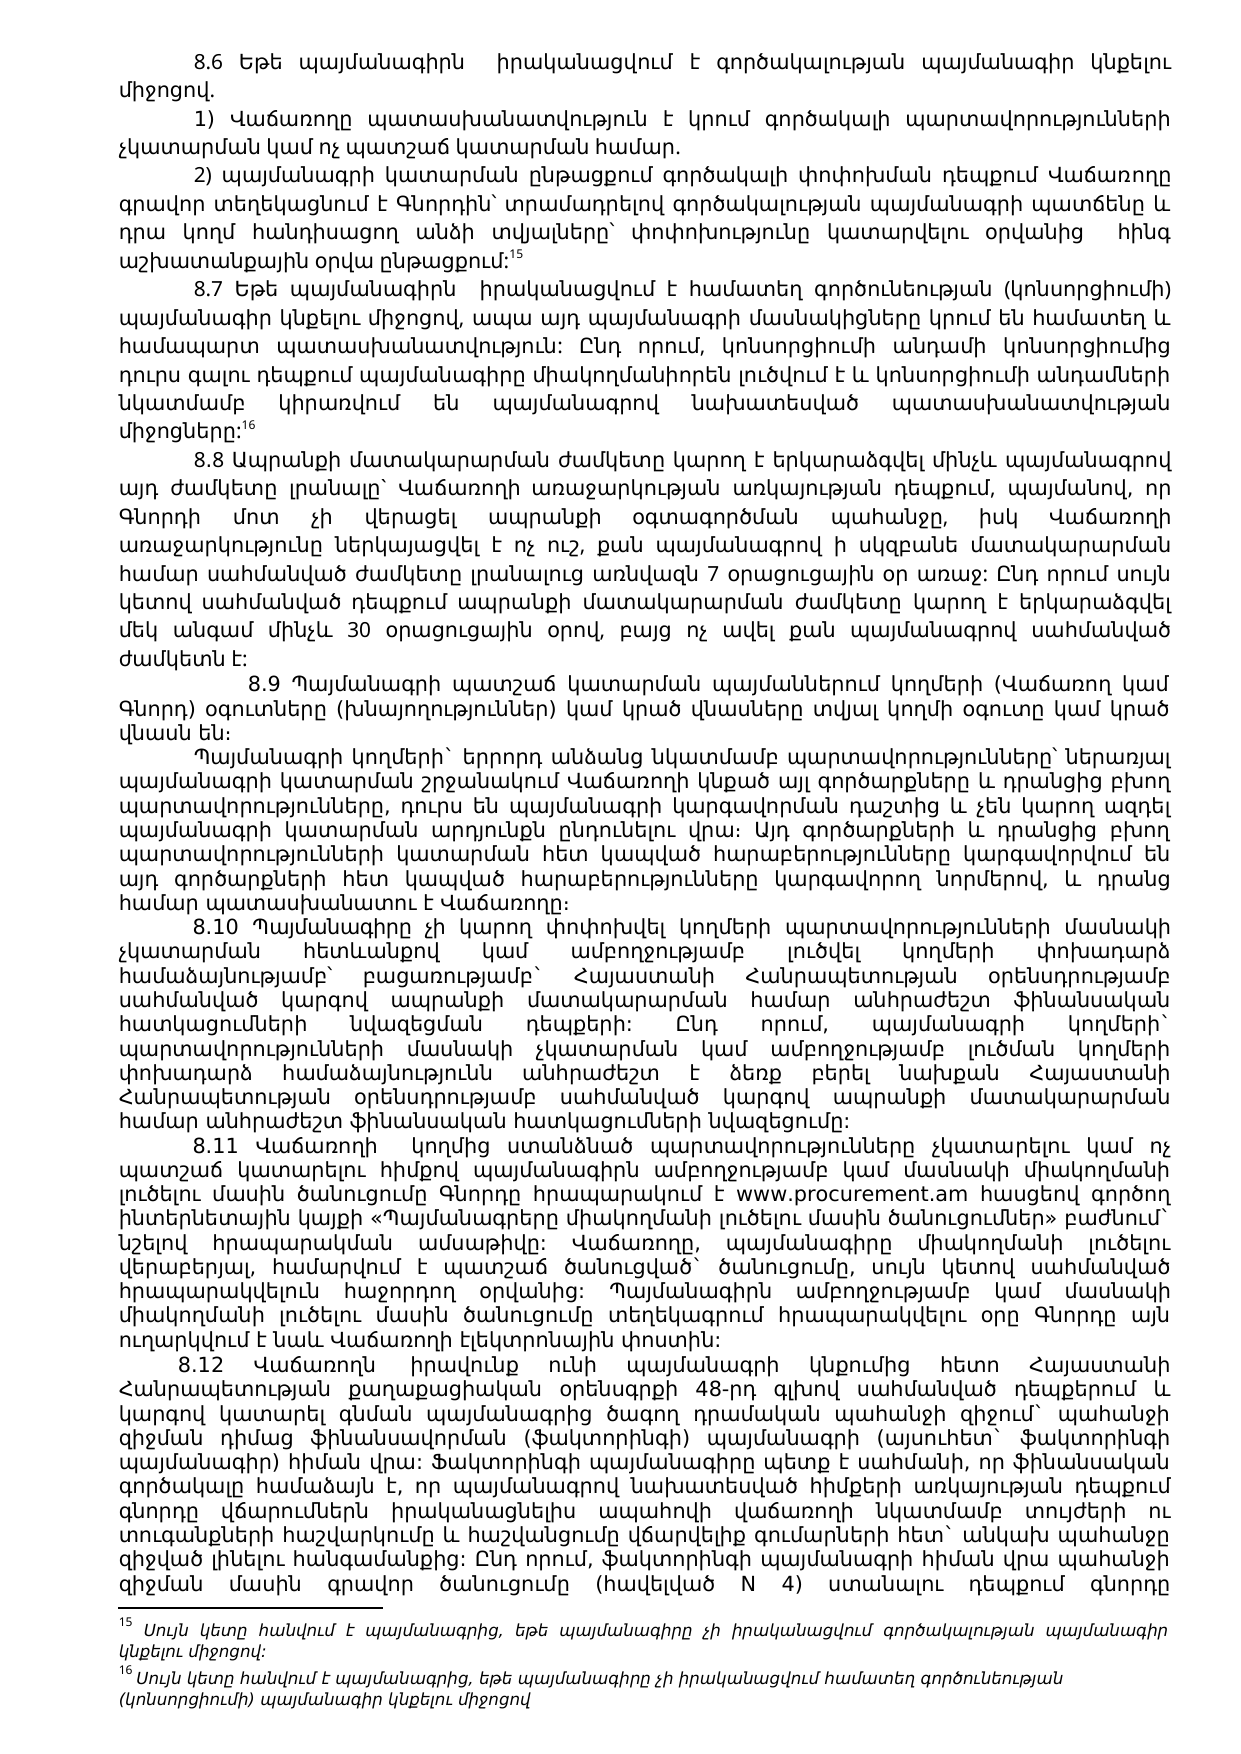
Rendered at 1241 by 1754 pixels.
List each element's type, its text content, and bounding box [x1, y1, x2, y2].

text 8.11 Վաճառողի կողմից ստանձնած պարտավորությունները չկատարելու կամ ոչ պատշաճ կատարելու հիմքով պայմանագիրն ամբողջությամբ կամ մասնակի միակողմանի լուծելու մասին ծանուցումը Գնորդը հրապարակում է www.procurement.am հասցեով գործող ինտերնետային կայքի «Պայմանագրերը միակողմանի լուծելու մասին ծանուցումներ» բաժնում` նշելով հրապարակման ամսաթիվը: Վաճառողը, պայմանագիրը միակողմանի լուծելու վերաբերյալ, համարվում է պատշաճ ծանուցված` ծանուցումը, սույն կետով սահմանված հրապարակվելուն հաջորդող օրվանից: Պայմանագիրն ամբողջությամբ կամ մասնակի միակողմանի լուծելու մասին ծանուցումը տեղեկագրում հրապարակվելու օրը Գնորդը այն ուղարկվում է նաև Վաճառողի էլեկտրոնային փոստին: [118, 1134, 1171, 1352]
text 8.10 Պայմանագիրը չի կարող փոփոխվել կողմերի պարտավորությունների մասնակի չկատարման հետևանքով կամ ամբողջությամբ լուծվել կողմերի փոխադարձ համաձայնությամբ՝ բացառությամբ` Հայաստանի Հանրապետության օրենսդրությամբ սահմանված կարգով ապրանքի մատակարարման համար անհրաժեշտ ֆինանսական հատկացումների նվազեցման դեպքերի: Ընդ որում, պայմանագրի կողմերի` պարտավորությունների մասնակի չկատարման կամ ամբողջությամբ լուծման կողմերի փոխադարձ համաձայնությունն անհրաժեշտ է ձեռք բերել նախքան Հայաստանի Հանրապետության օրենսդրությամբ սահմանված կարգով ապրանքի մատակարարման համար անհրաժեշտ ֆինանսական հատկացումների նվազեցումը: [118, 915, 1171, 1134]
text 2) պայմանագրի կատարման ընթացքում գործակալի փոփոխման դեպքում Վաճառողը գրավոր տեղեկացնում է Գնորդին՝ տրամադրելով գործակալության պայմանագրի պատճենը և դրա կողմ հանդիսացող անձի տվյալները՝ փոփոխությունը կատարվելու օրվանից հինգ աշխատանքային օրվա ընթացքում: [118, 161, 1171, 274]
text Պայմանագրի կողմերի` երրորդ անձանց նկատմամբ պարտավորությունները՝ ներառյալ պայմանագրի կատարման շրջանակում Վաճառողի կնքած այլ գործարքները և դրանցից բխող պարտավորությունները, դուրս են պայմանագրի կարգավորման դաշտից և չեն կարող ազդել պայմանագրի կատարման արդյունքն ընդունելու վրա։ Այդ գործարքների և դրանցից բխող պարտավորությունների կատարման հետ կապված հարաբերությունները կարգավորվում են այդ գործարքների հետ կապված հարաբերությունները կարգավորող նորմերով, և դրանց համար պատասխանատու է Վաճառողը։ [118, 745, 1171, 915]
text 8.7 Եթե պայմանագիրն իրականացվում է համատեղ գործունեության (կոնսորցիումի) պայմանագիր կնքելու միջոցով, ապա այդ պայմանագրի մասնակիցները կրում են համատեղ և համապարտ պատասխանատվություն: Ընդ որում, կոնսորցիումի անդամի կոնսորցիումից դուրս գալու դեպքում պայմանագիրը միակողմանիորեն լուծվում է և կոնսորցիումի անդամների նկատմամբ կիրառվում են պայմանագրով նախատեսված պատասխանատվության միջոցները: [118, 274, 1171, 445]
text 8.8 Ապրանքի մատակարարման ժամկետը կարող է երկարաձգվել մինչև պայմանագրով այդ ժամկետը լրանալը` Վաճառողի առաջարկության առկայության դեպքում, պայմանով, որ Գնորդի մոտ չի վերացել ապրանքի օգտագործման պահանջը, իսկ Վաճառողի առաջարկությունը ներկայացվել է ոչ ուշ, քան պայմանագրով ի սկզբանե մատակարարման համար սահմանված ժամկետը լրանալուց առնվազն 7 օրացուցային օր առաջ: Ընդ որում սույն կետով սահմանված դեպքում ապրանքի մատակարարման ժամկետը կարող է երկարաձգվել մեկ անգամ մինչև 30 օրացուցային օրով, բայց ոչ ավել քան պայմանագրով սահմանված ժամկետն է: [118, 445, 1171, 672]
text 8.6 Եթե պայմանագիրն իրականացվում է գործակալության պայմանագիր կնքելու միջոցով. [118, 47, 1171, 104]
text 8.9 Պայմանագրի պատշաճ կատարման պայմաններում կողմերի (Վաճառող կամ Գնորդ) օգուտները (խնայողություններ) կամ կրած վնասները տվյալ կողմի օգուտը կամ կրած վնասն են։ [118, 672, 1171, 745]
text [118, 1352, 1171, 1596]
text 1) Վաճառողը պատասխանատվություն է կրում գործակալի պարտավորությունների չկատարման կամ ոչ պատշաճ կատարման համար. [118, 104, 1171, 161]
